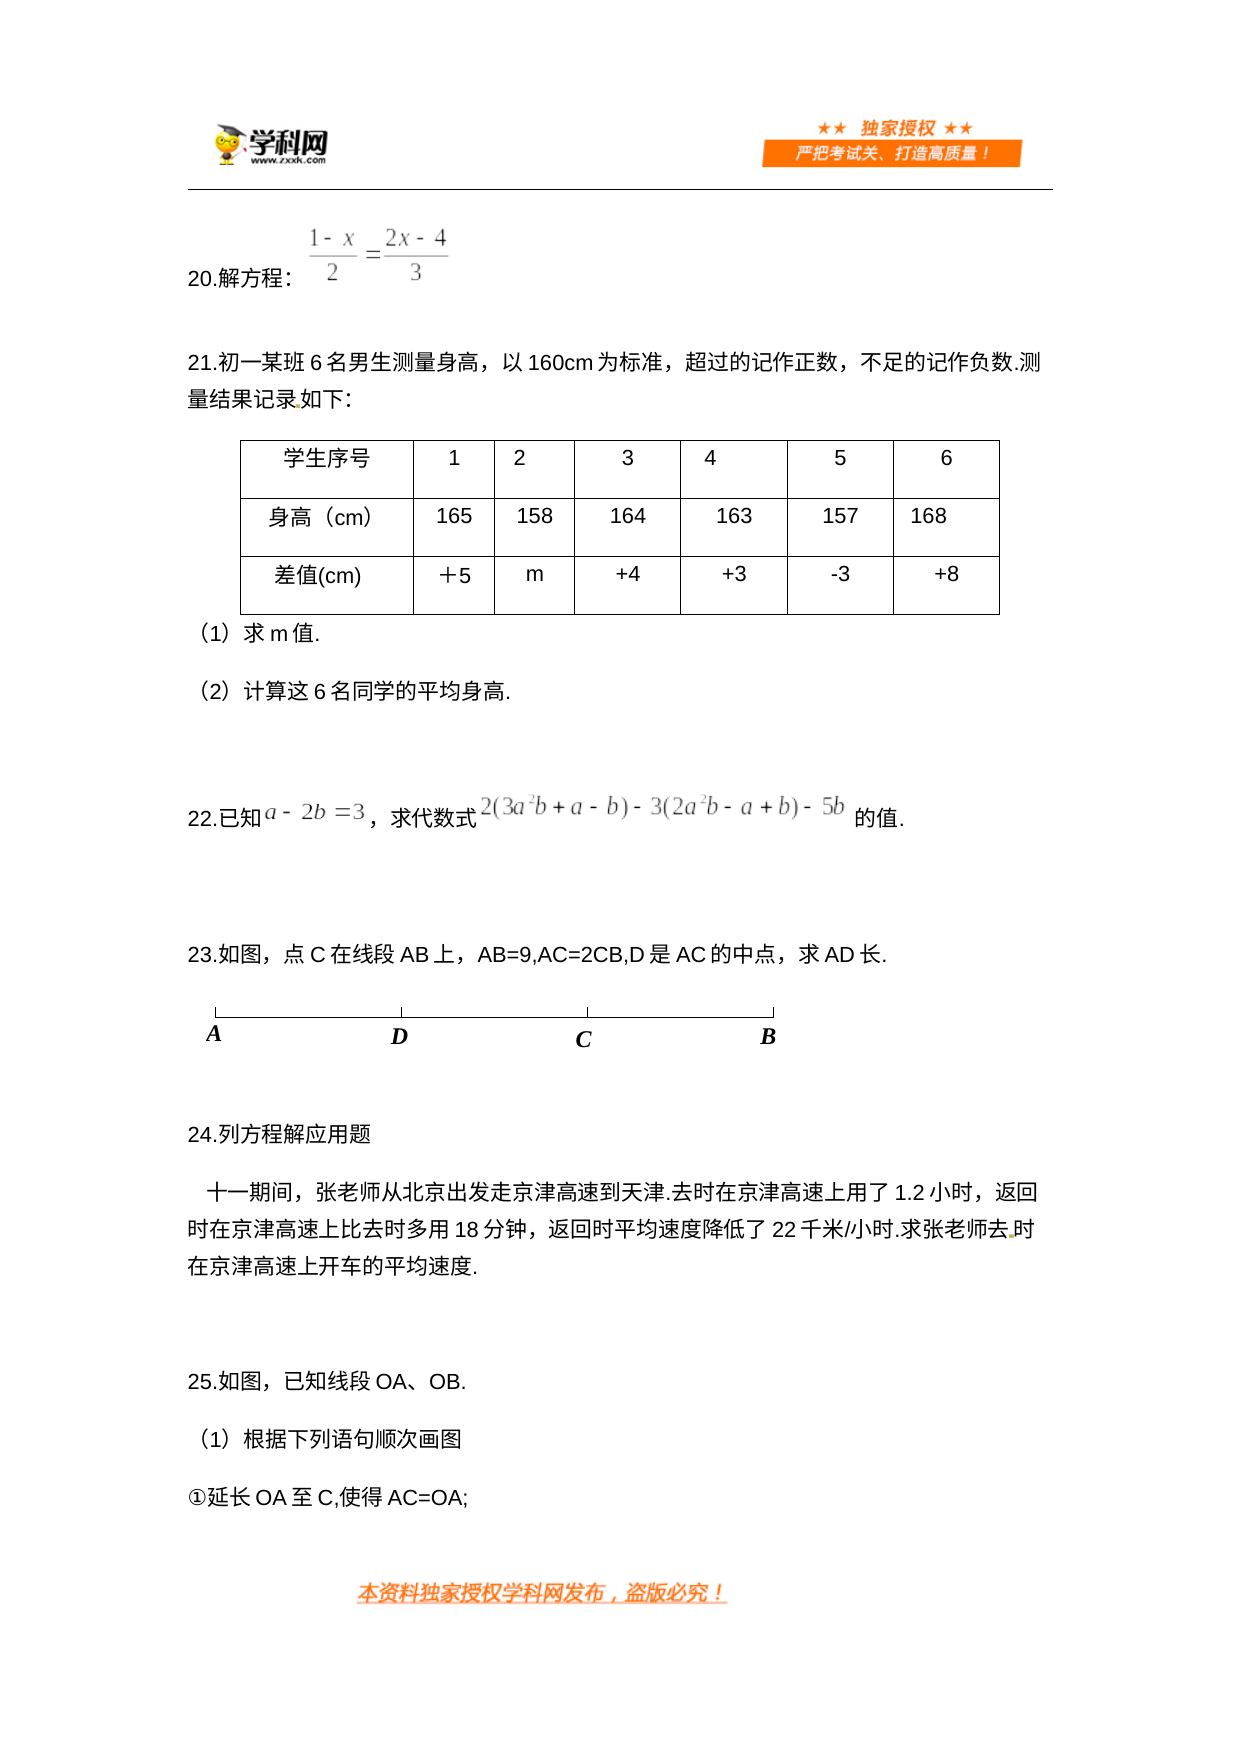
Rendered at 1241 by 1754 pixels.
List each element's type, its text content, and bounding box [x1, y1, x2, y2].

text （2）计算这6名同学的平均身高. [187, 673, 1053, 706]
text 25.如图，已知线段OA、OB. [187, 1364, 1053, 1396]
table_cell 身高（cm） [241, 499, 413, 556]
table_cell 165 [414, 499, 494, 556]
table_header 学生序号 [241, 441, 413, 498]
text （1）求m值. [187, 615, 1053, 648]
text 22.已知，求代数式 的值. [187, 788, 1053, 853]
table_header 2[来源:Zxxk.Com] [495, 441, 574, 498]
table_cell 158 [495, 499, 574, 556]
text 24.列方程解应用题 [187, 1116, 1053, 1149]
table_cell +3 [681, 557, 787, 614]
text （1）根据下列语句顺次画图 [187, 1422, 1053, 1454]
table_cell +8 [894, 557, 999, 614]
table_cell 163 [681, 499, 787, 556]
table_header 1 [414, 441, 494, 498]
table_cell +4 [575, 557, 680, 614]
table_cell 差值(cm) [241, 557, 413, 614]
table_header 6 [894, 441, 999, 498]
table_header 4[来源:学§科§网Z§X§X§K] [681, 441, 787, 498]
table_cell m [495, 557, 574, 614]
table_cell 157 [788, 499, 893, 556]
text 21.初一某班6名男生测量身高，以160cm为标准，超过的记作正数，不足的记作负数.测量结果记录如下： [187, 345, 1053, 414]
text 23.如图，点C在线段AB上，AB=9,AC=2CB,D是AC的中点，求AD长. [187, 936, 1053, 969]
table_cell 164 [575, 499, 680, 556]
picture [187, 1561, 888, 1627]
text ①延长OA至C,使得AC=OA; [187, 1480, 1053, 1512]
text 十一期间，张老师从北京出发走京津高速到天津.去时在京津高速上用了1.2小时，返回时在京津高速上比去时多用18分钟，返回时平均速度降低了22千米/小时.求张老师去时在京津高速上开车的平均速度. [187, 1174, 1053, 1281]
table_header 3 [575, 441, 680, 498]
table_cell 168[来源:Z&xx&k.Com] [894, 499, 999, 556]
picture [187, 88, 1053, 187]
table_cell -3 [788, 557, 893, 614]
text 20.解方程： [187, 222, 1053, 319]
table_cell ＋5 [414, 557, 494, 614]
table_header 5 [788, 441, 893, 498]
